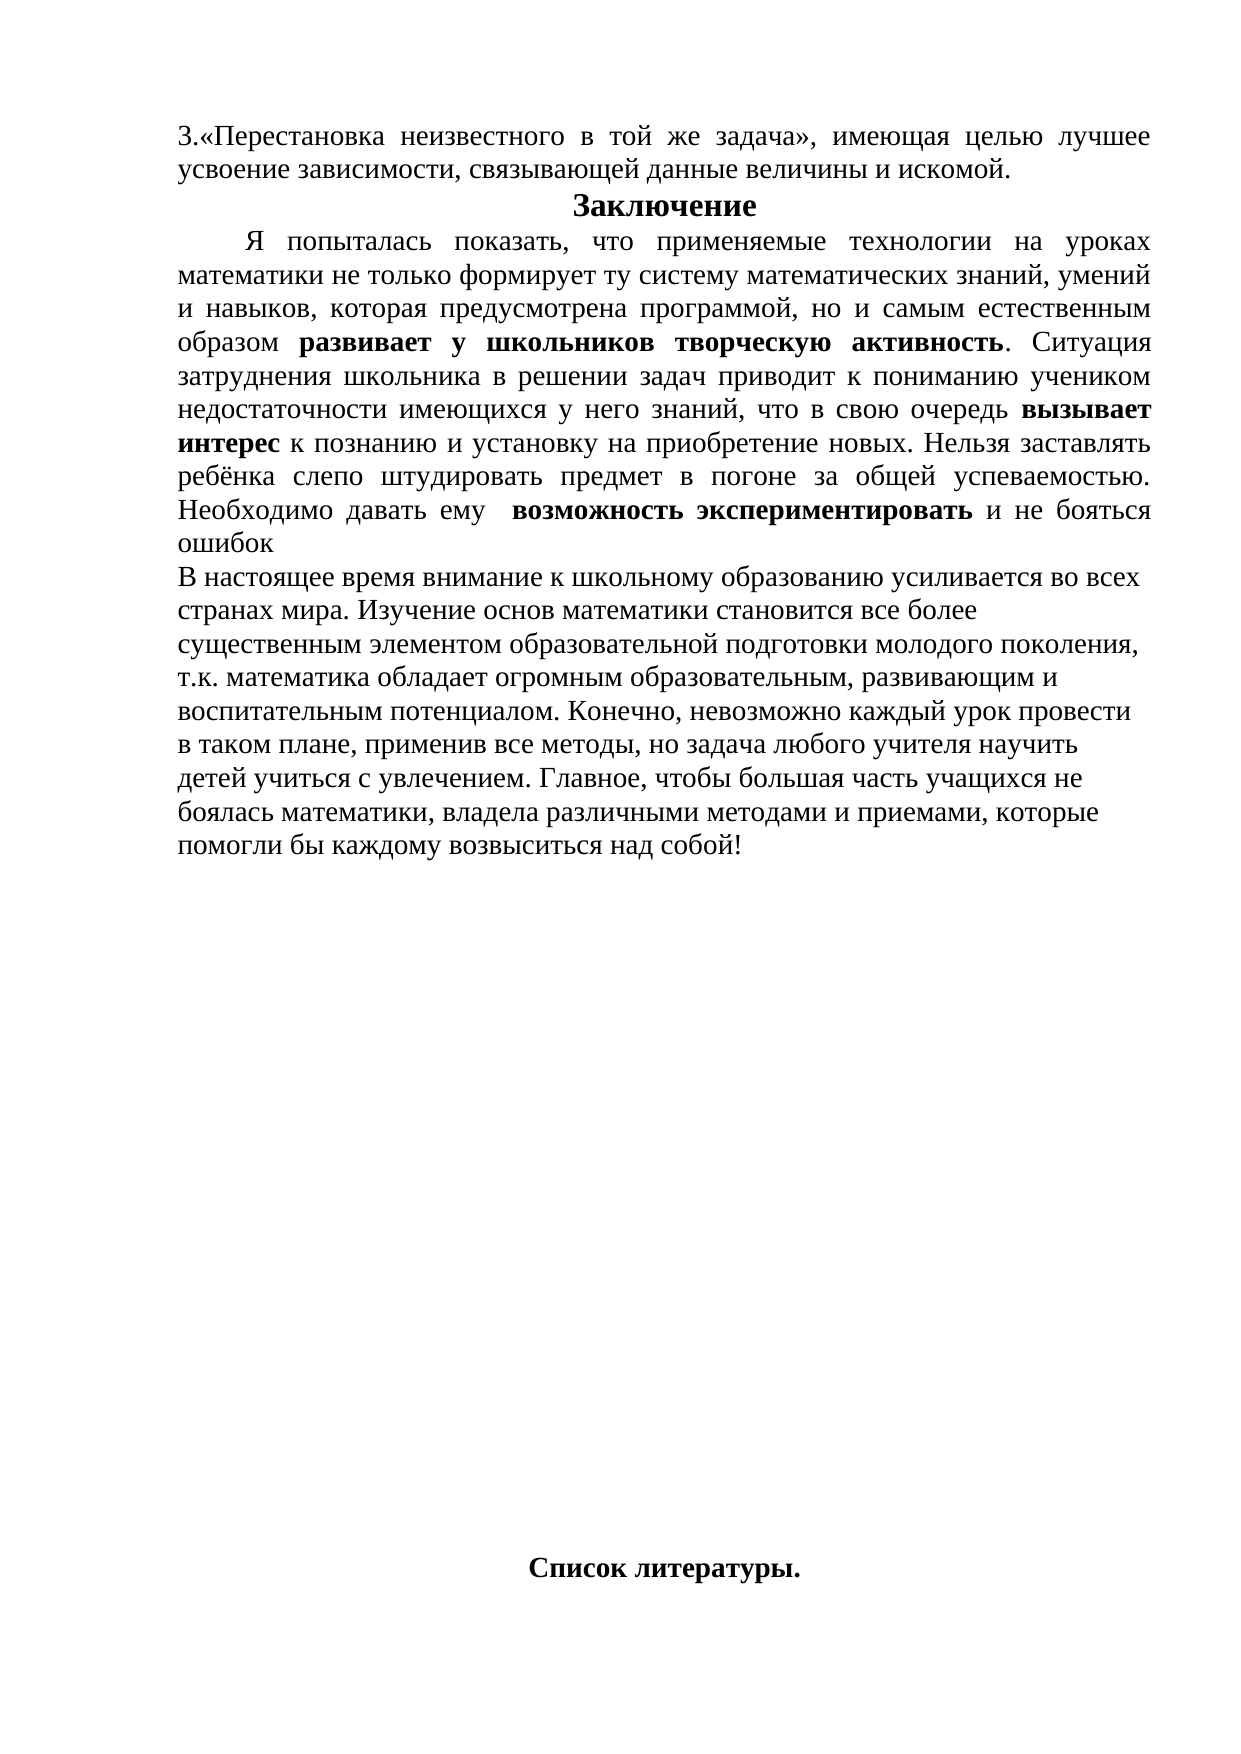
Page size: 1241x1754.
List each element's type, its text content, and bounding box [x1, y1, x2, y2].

text Заключение [177, 185, 1152, 223]
text Список литературы. [177, 1550, 1152, 1584]
text 3.«Перестановка неизвестного в той же задача», имеющая целью лучшее усвоение зависимости, связывающей данные величины и искомой. [177, 118, 1152, 185]
text Я попыталась показать, что применяемые технологии на уроках математики не только формирует ту систему математических знаний, умений и навыков, которая предусмотрена программой, но и самым естественным образом развивает у школьников творческую активность. Ситуация затруднения школьника в решении задач приводит к пониманию учеником недостаточности имеющихся у него знаний, что в свою очередь вызывает интерес к познанию и установку на приобретение новых. Нельзя заставлять ребёнка слепо штудировать предмет в погоне за общей успеваемостью. Необходимо давать ему возможность экспериментировать и не бояться ошибок [177, 223, 1152, 559]
text В настоящее время внимание к школьному образованию усиливается во всех странах мира. Изучение основ математики становится все более существенным элементом образовательной подготовки молодого поколения, т.к. математика обладает огромным образовательным, развивающим и воспитательным потенциалом. Конечно, невозможно каждый урок провести в таком плане, применив все методы, но задача любого учителя научить детей учиться с увлечением. Главное, чтобы большая часть учащихся не боялась математики, владела различными методами и приемами, которые помогли бы каждому возвыситься над собой! [177, 559, 1152, 861]
